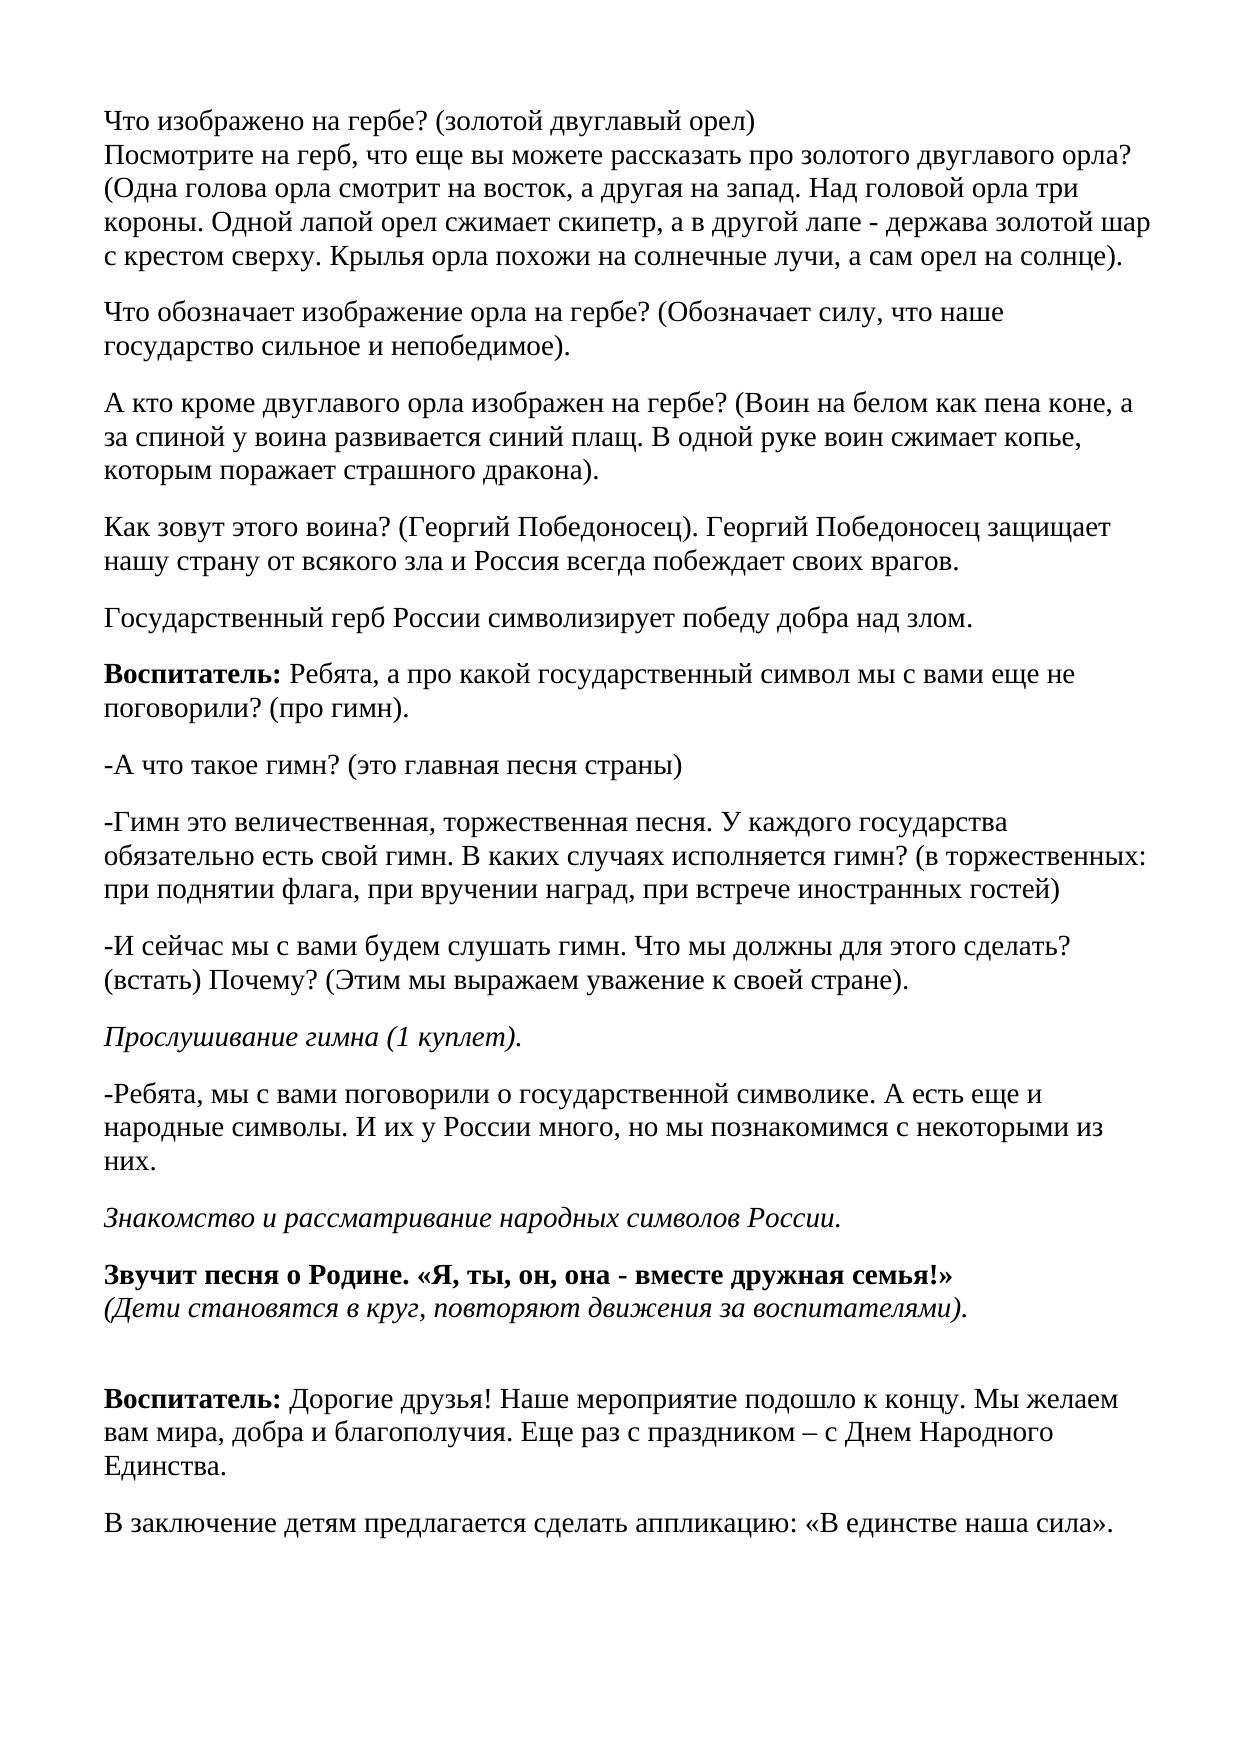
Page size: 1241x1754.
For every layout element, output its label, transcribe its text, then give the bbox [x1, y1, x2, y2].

text Воспитатель: Ребята, а про какой государственный символ мы с вами еще не поговорили? (про гимн). [103, 657, 1152, 724]
text Воспитатель: Дорогие друзья! Наше мероприятие подошло к концу. Мы желаем вам мира, добра и благополучия. Еще раз с праздником – с Днем Народного Единства. [103, 1381, 1152, 1481]
text В заключение детям предлагается сделать аппликацию: «В единстве наша сила». [103, 1505, 1152, 1538]
text Что обозначает изображение орла на гербе? (Обозначает силу, что наше государство сильное и непобедимое). [103, 294, 1152, 362]
text (Дети становятся в круг, повторяют движения за воспитателями). [103, 1290, 1152, 1324]
text Что изображено на гербе? (золотой двуглавый орел) [103, 103, 1152, 137]
text Как зовут этого воина? (Георгий Победоносец). Георгий Победоносец защищает нашу страну от всякого зла и Россия всегда побеждает своих врагов. [103, 509, 1152, 576]
text Знакомство и рассматривание народных символов России. [103, 1200, 1152, 1233]
text А кто кроме двуглавого орла изображен на гербе? (Воин на белом как пена коне, а за спиной у воина развивается синий плащ. В одной руке воин сжимает копье, которым поражает страшного дракона). [103, 385, 1152, 486]
text Посмотрите на герб, что еще вы можете рассказать про золотого двуглавого орла? (Одна голова орла смотрит на восток, а другая на запад. Над головой орла три короны. Одной лапой орел сжимает скипетр, а в другой лапе - держава золотой шар с крестом сверху. Крылья орла похожи на солнечные лучи, а сам орел на солнце). [103, 137, 1152, 271]
text Прослушивание гимна (1 куплет). [103, 1019, 1152, 1052]
text -И сейчас мы с вами будем слушать гимн. Что мы должны для этого сделать? (встать) Почему? (Этим мы выражаем уважение к своей стране). [103, 928, 1152, 995]
text -Ребята, мы с вами поговорили о государственной символике. А есть еще и народные символы. И их у России много, но мы познакомимся с некоторыми из них. [103, 1076, 1152, 1176]
text -Гимн это величественная, торжественная песня. У каждого государства обязательно есть свой гимн. В каких случаях исполняется гимн? (в торжественных: при поднятии флага, при вручении наград, при встрече иностранных гостей) [103, 804, 1152, 905]
text Государственный герб России символизирует победу добра над злом. [103, 600, 1152, 633]
text Звучит песня о Родине. «Я, ты, он, она - вместе дружная семья!» [103, 1257, 1152, 1290]
text -А что такое гимн? (это главная песня страны) [103, 747, 1152, 781]
